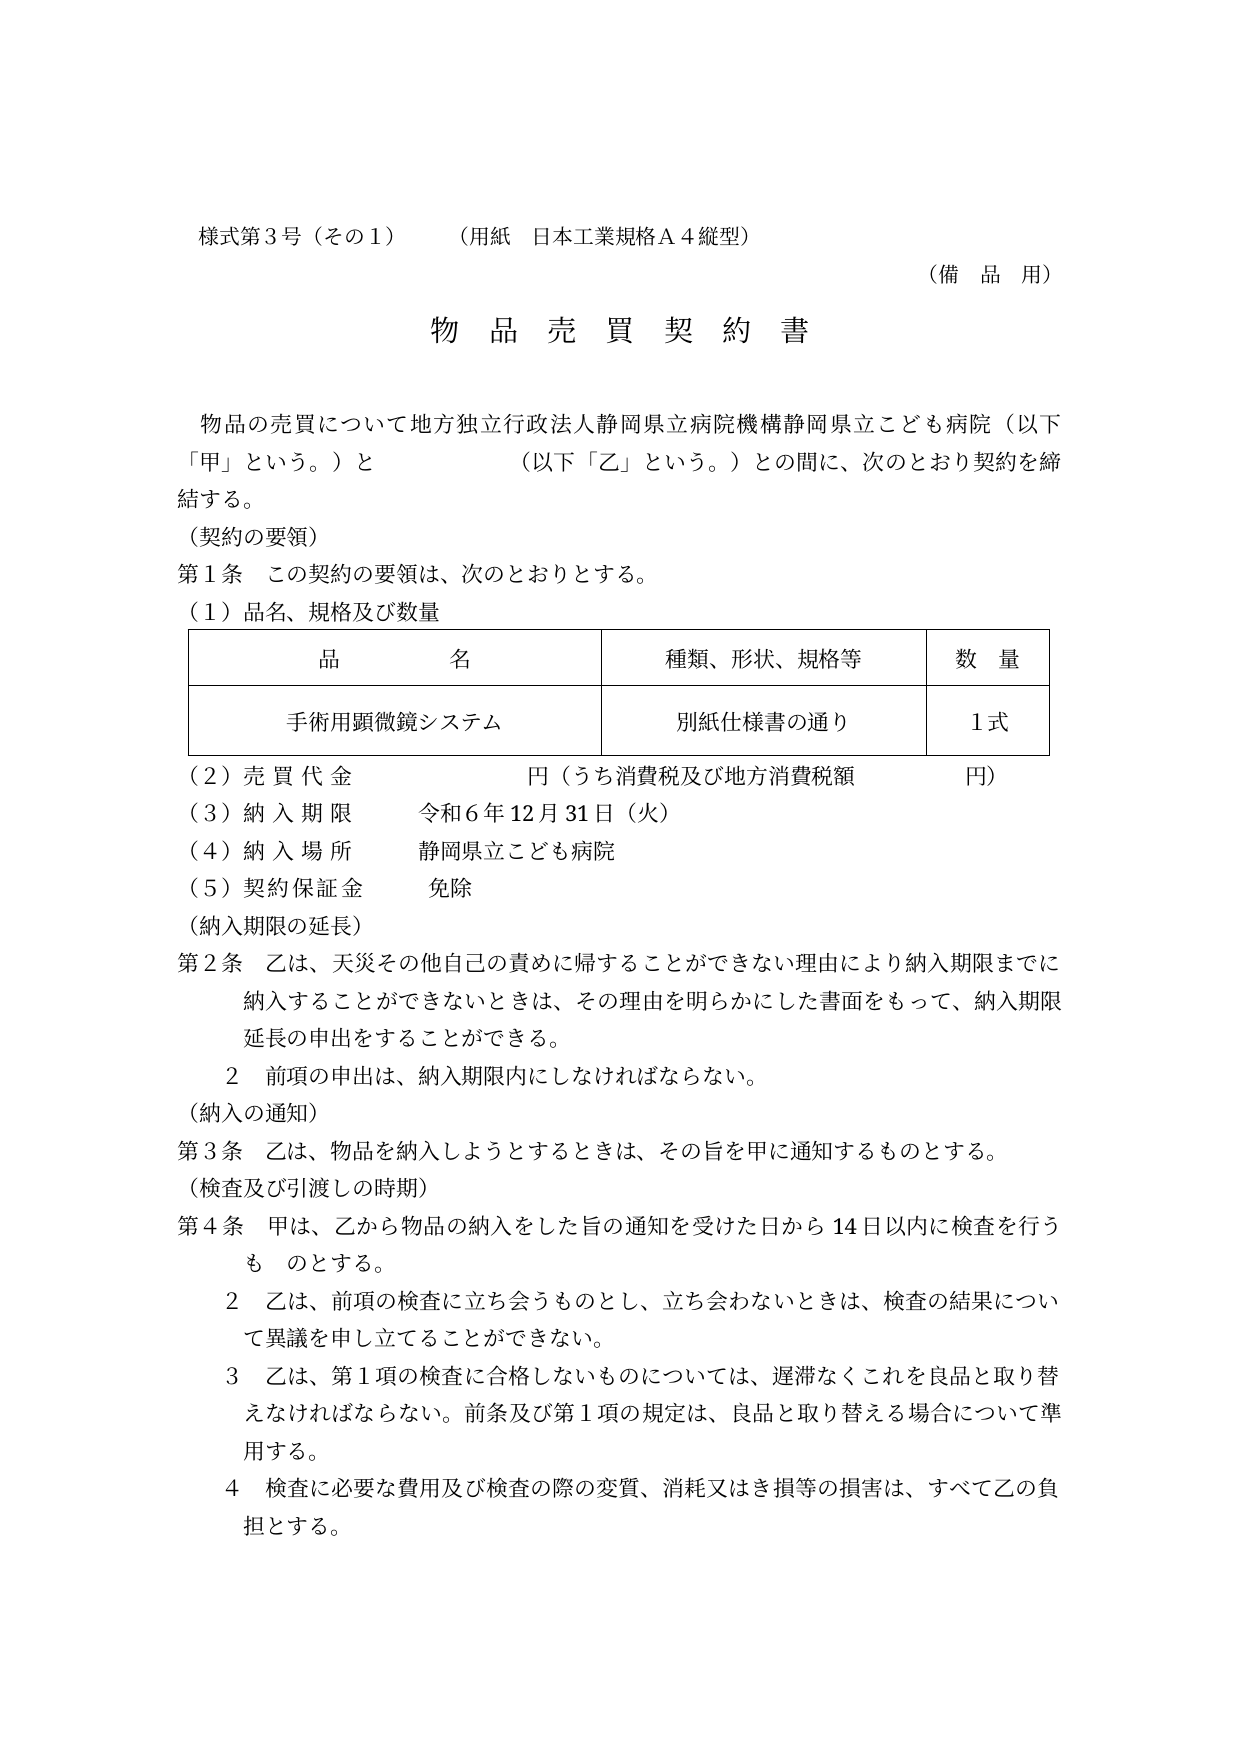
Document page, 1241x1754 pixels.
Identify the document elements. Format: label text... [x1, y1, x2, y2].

text ３ 乙は、第１項の検査に合格しないものについては、遅滞なくこれを良品と取り替えなければならない。前条及び第１項の規定は、良品と取り替える場合について準用する。 [221, 1356, 1063, 1468]
text ４ 検査に必要な費用及び検査の際の変質、消耗又はき損等の損害は、すべて乙の負担とする。 [221, 1468, 1063, 1543]
text （備 品 用） [177, 254, 1063, 292]
text （検査及び引渡しの時期） [177, 1168, 1063, 1206]
text （５）契約保証金 免除 [177, 868, 1063, 906]
text ２ 前項の申出は、納入期限内にしなければならない。 [177, 1056, 1063, 1093]
table_cell 別紙仕様書の通り [602, 686, 926, 755]
table_cell １式 [927, 686, 1049, 755]
text 第２条 乙は、天災その他自己の責めに帰することができない理由により納入期限までに納入することができないときは、その理由を明らかにした書面をもって、納入期限延長の申出をすることができる。 [177, 943, 1063, 1056]
text （納入の通知） [177, 1093, 1063, 1131]
table_header 数 量 [927, 630, 1049, 685]
text （４）納入場所 静岡県立こども病院 [177, 831, 1063, 868]
text （２）売買代金 円（うち消費税及び地方消費税額 円） [177, 756, 1063, 793]
text ２ 乙は、前項の検査に立ち会うものとし、立ち会わないときは、検査の結果について異議を申し立てることができない。 [221, 1281, 1063, 1356]
text 様式第３号（その１） （用紙 日本工業規格Ａ４縦型） [177, 217, 1063, 254]
text 物 品 売 買 契 約 書 [177, 292, 1063, 367]
text 物品の売買について地方独立行政法人静岡県立病院機構静岡県立こども病院（以下「甲」という。）と （以下「乙」という。）との間に、次のとおり契約を締結する。 [177, 404, 1063, 517]
table_cell 手術用顕微鏡システム [189, 686, 601, 755]
text （契約の要領） [177, 517, 1063, 554]
text 第１条 この契約の要領は、次のとおりとする。 [177, 554, 1063, 592]
table_header 品 名 [189, 630, 601, 685]
text 第３条 乙は、物品を納入しようとするときは、その旨を甲に通知するものとする。 [177, 1131, 1063, 1168]
text （３）納入期限 令和６年12月31日（火） [177, 793, 1063, 831]
text 第４条 甲は、乙から物品の納入をした旨の通知を受けた日から14日以内に検査を行うも のとする。 [177, 1206, 1063, 1281]
table_header 種類、形状、規格等 [602, 630, 926, 685]
text （納入期限の延長） [177, 906, 1063, 943]
text （１）品名、規格及び数量 [177, 592, 1063, 629]
